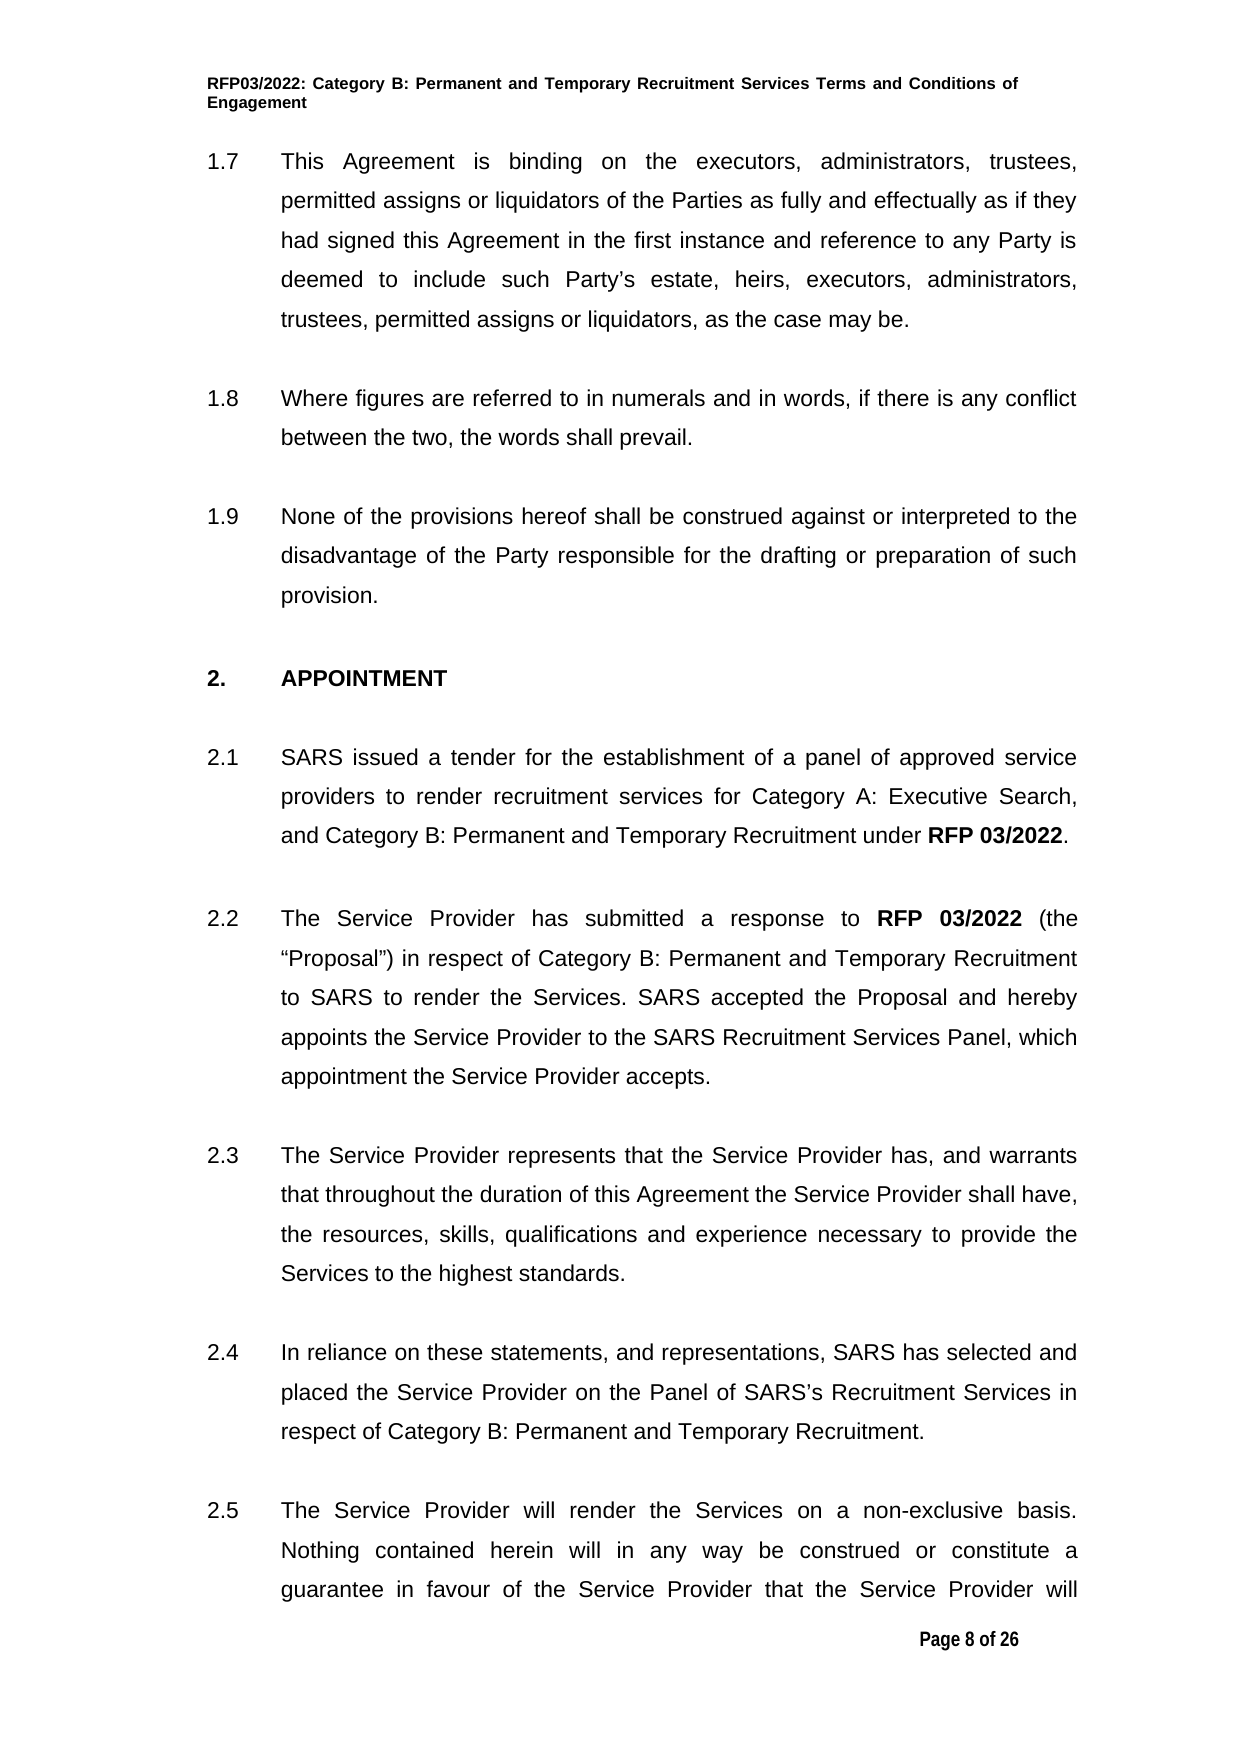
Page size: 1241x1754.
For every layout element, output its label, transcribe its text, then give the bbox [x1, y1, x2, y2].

list APPOINTMENT [207, 664, 1078, 691]
list SARS issued a tender for the establishment of a panel of approved service providers to render recruitment services for Category A: Executive Search, and Category B: Permanent and Temporary Recruitment under RFP 03/2022. [207, 743, 1078, 849]
list This Agreement is binding on the executors, administrators, trustees, permitted assigns or liquidators of the Parties as fully and effectually as if they had signed this Agreement in the first instance and reference to any Party is deemed to include such Party’s estate, heirs, executors, administrators, trustees, permitted assigns or liquidators, as the case may be. [207, 148, 1078, 332]
list The Service Provider has submitted a response to RFP 03/2022 (the “Proposal”) in respect of Category B: Permanent and Temporary Recruitment to SARS to render the Services. SARS accepted the Proposal and hereby appoints the Service Provider to the SARS Recruitment Services Panel, which appointment the Service Provider accepts. [207, 905, 1078, 1089]
list Where figures are referred to in numerals and in words, if there is any conflict between the two, the words shall prevail. [207, 384, 1078, 450]
list The Service Provider represents that the Service Provider has, and warrants that throughout the duration of this Agreement the Service Provider shall have, the resources, skills, qualifications and experience necessary to provide the Services to the highest standards. [207, 1142, 1078, 1287]
list In reliance on these statements, and representations, SARS has selected and placed the Service Provider on the Panel of SARS’s Recruitment Services in respect of Category B: Permanent and Temporary Recruitment. [207, 1339, 1078, 1445]
list None of the provisions hereof shall be construed against or interpreted to the disadvantage of the Party responsible for the drafting or preparation of such provision. [207, 503, 1078, 608]
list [207, 1497, 1078, 1603]
